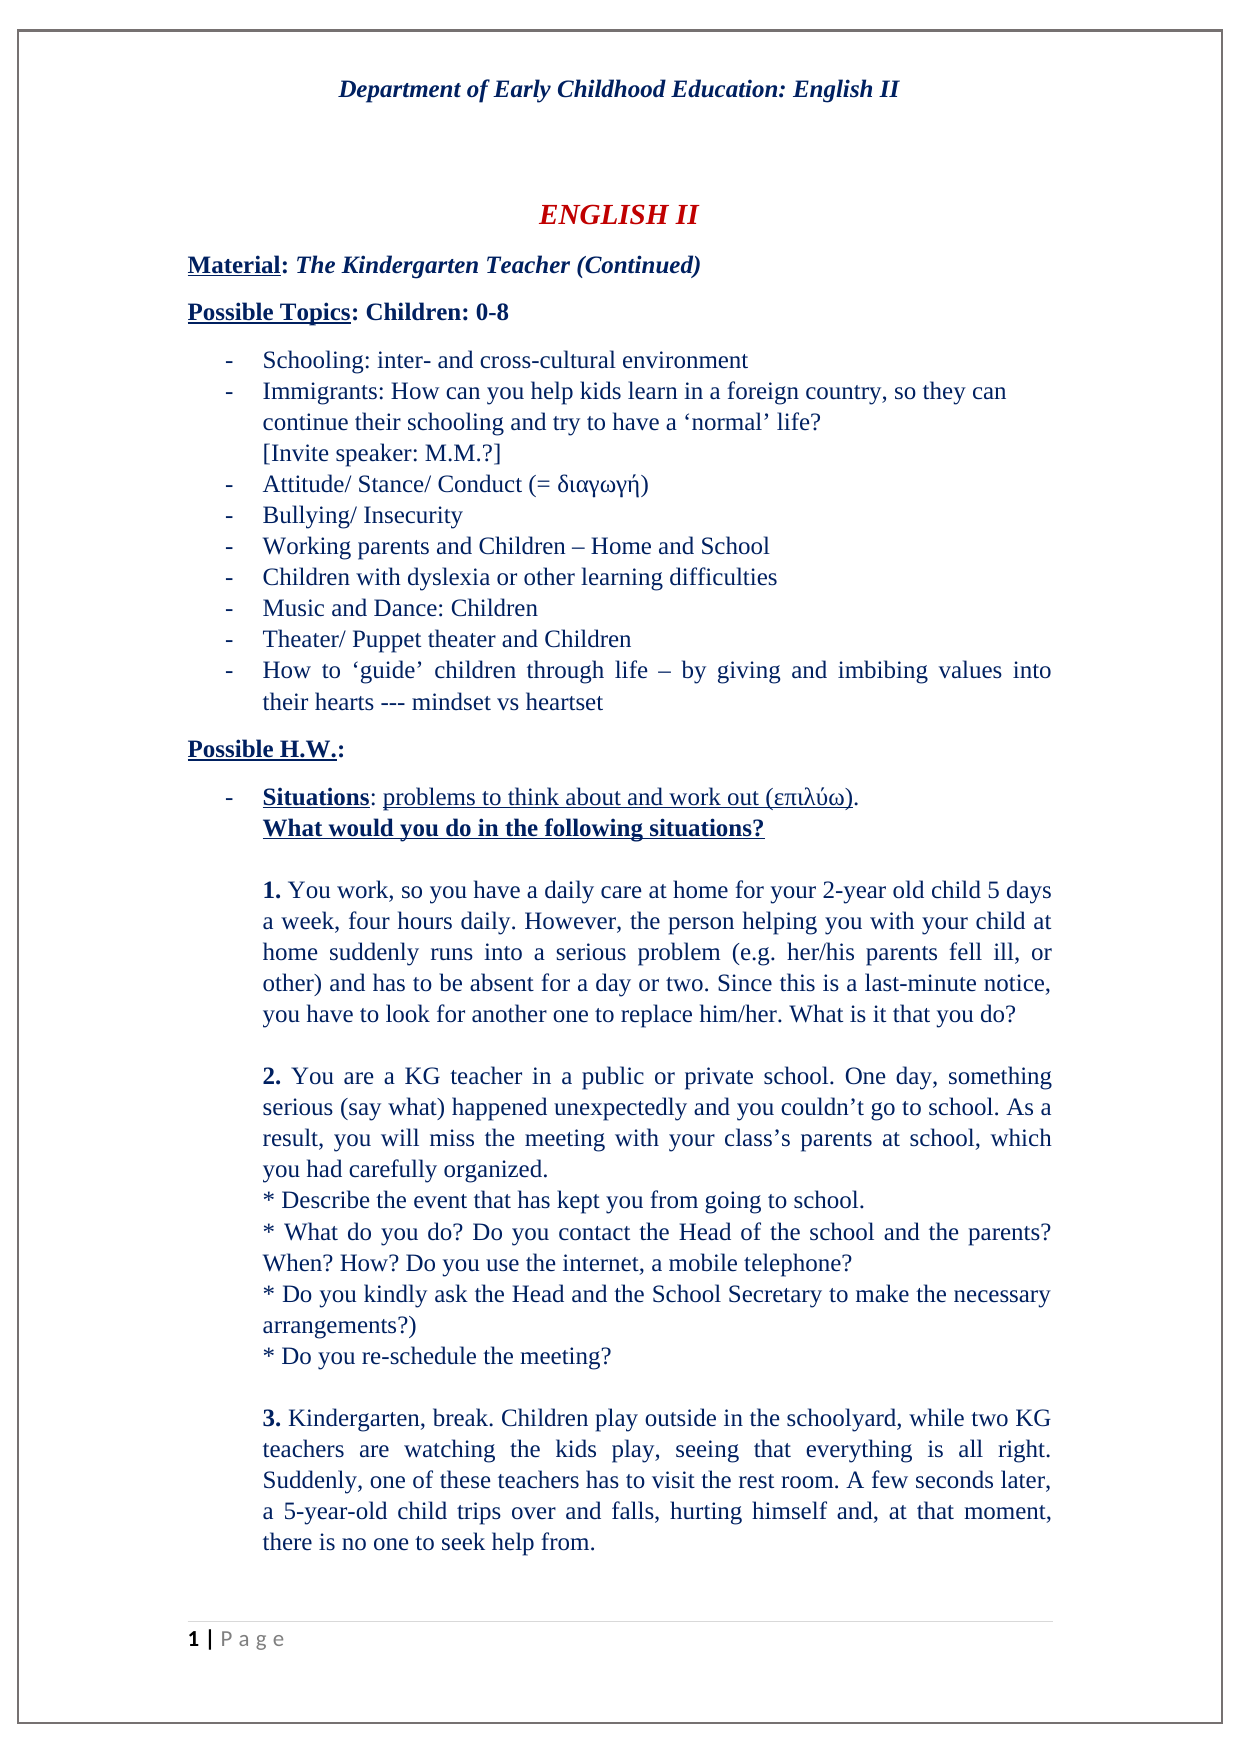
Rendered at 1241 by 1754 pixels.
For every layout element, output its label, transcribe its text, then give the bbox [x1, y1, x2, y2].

list * What do you do? Do you contact the Head of the school and the parents? When? How? Do you use the internet, a mobile telephone? [262, 1217, 1053, 1276]
text Possible H.W.: [187, 734, 1053, 763]
list * Do you re-schedule the meeting? [262, 1341, 1053, 1369]
text Material: The Kindergarten Teacher (Continued) [187, 250, 1053, 278]
list 1. You work, so you have a daily care at home for your 2-year old child 5 days a week, four hours daily. However, the person helping you with your child at home suddenly runs into a serious problem (e.g. her/his parents fell ill, or other) and has to be absent for a day or two. Since this is a last-minute notice, you have to look for another one to replace him/her. What is it that you do? [262, 875, 1053, 1028]
list Bullying/ Insecurity [225, 500, 1053, 529]
list How to ‘guide’ children through life – by giving and imbibing values into their hearts --- mindset vs heartset [225, 656, 1053, 715]
list * Do you kindly ask the Head and the School Secretary to make the necessary arrangements?) [262, 1279, 1053, 1338]
text ENGLISH II [187, 197, 1053, 230]
list Children with dyslexia or other learning difficulties [225, 562, 1053, 591]
list Music and Dance: Children [225, 593, 1053, 622]
list Attitude/ Stance/ Conduct (= διαγωγή) [225, 469, 1053, 498]
list * Describe the event that has kept you from going to school. [262, 1186, 1053, 1214]
list continue their schooling and try to have a ‘normal’ life? [262, 407, 1053, 436]
text Possible Topics: Children: 0-8 [187, 297, 1053, 326]
list Schooling: inter- and cross-cultural environment [225, 345, 1053, 374]
list What would you do in the following situations? [262, 813, 1053, 842]
list [Invite speaker: M.M.?] [262, 438, 1053, 467]
list 3. Kindergarten, break. Children play outside in the schoolyard, while two KG teachers are watching the kids play, seeing that everything is all right. Suddenly, one of these teachers has to visit the rest room. A few seconds later, a 5-year-old child trips over and falls, hurting himself and, at that moment, there is no one to seek help from. [262, 1403, 1053, 1556]
list Working parents and Children – Home and School [225, 531, 1053, 560]
list Immigrants: How can you help kids learn in a foreign country, so they can [225, 376, 1053, 405]
list Situations: problems to think about and work out (επιλύω). [225, 782, 1053, 811]
list 2. You are a KG teacher in a public or private school. One day, something serious (say what) happened unexpectedly and you couldn’t go to school. As a result, you will miss the meeting with your class’s parents at school, which you had carefully organized. [262, 1061, 1053, 1183]
list Theater/ Puppet theater and Children [225, 624, 1053, 653]
